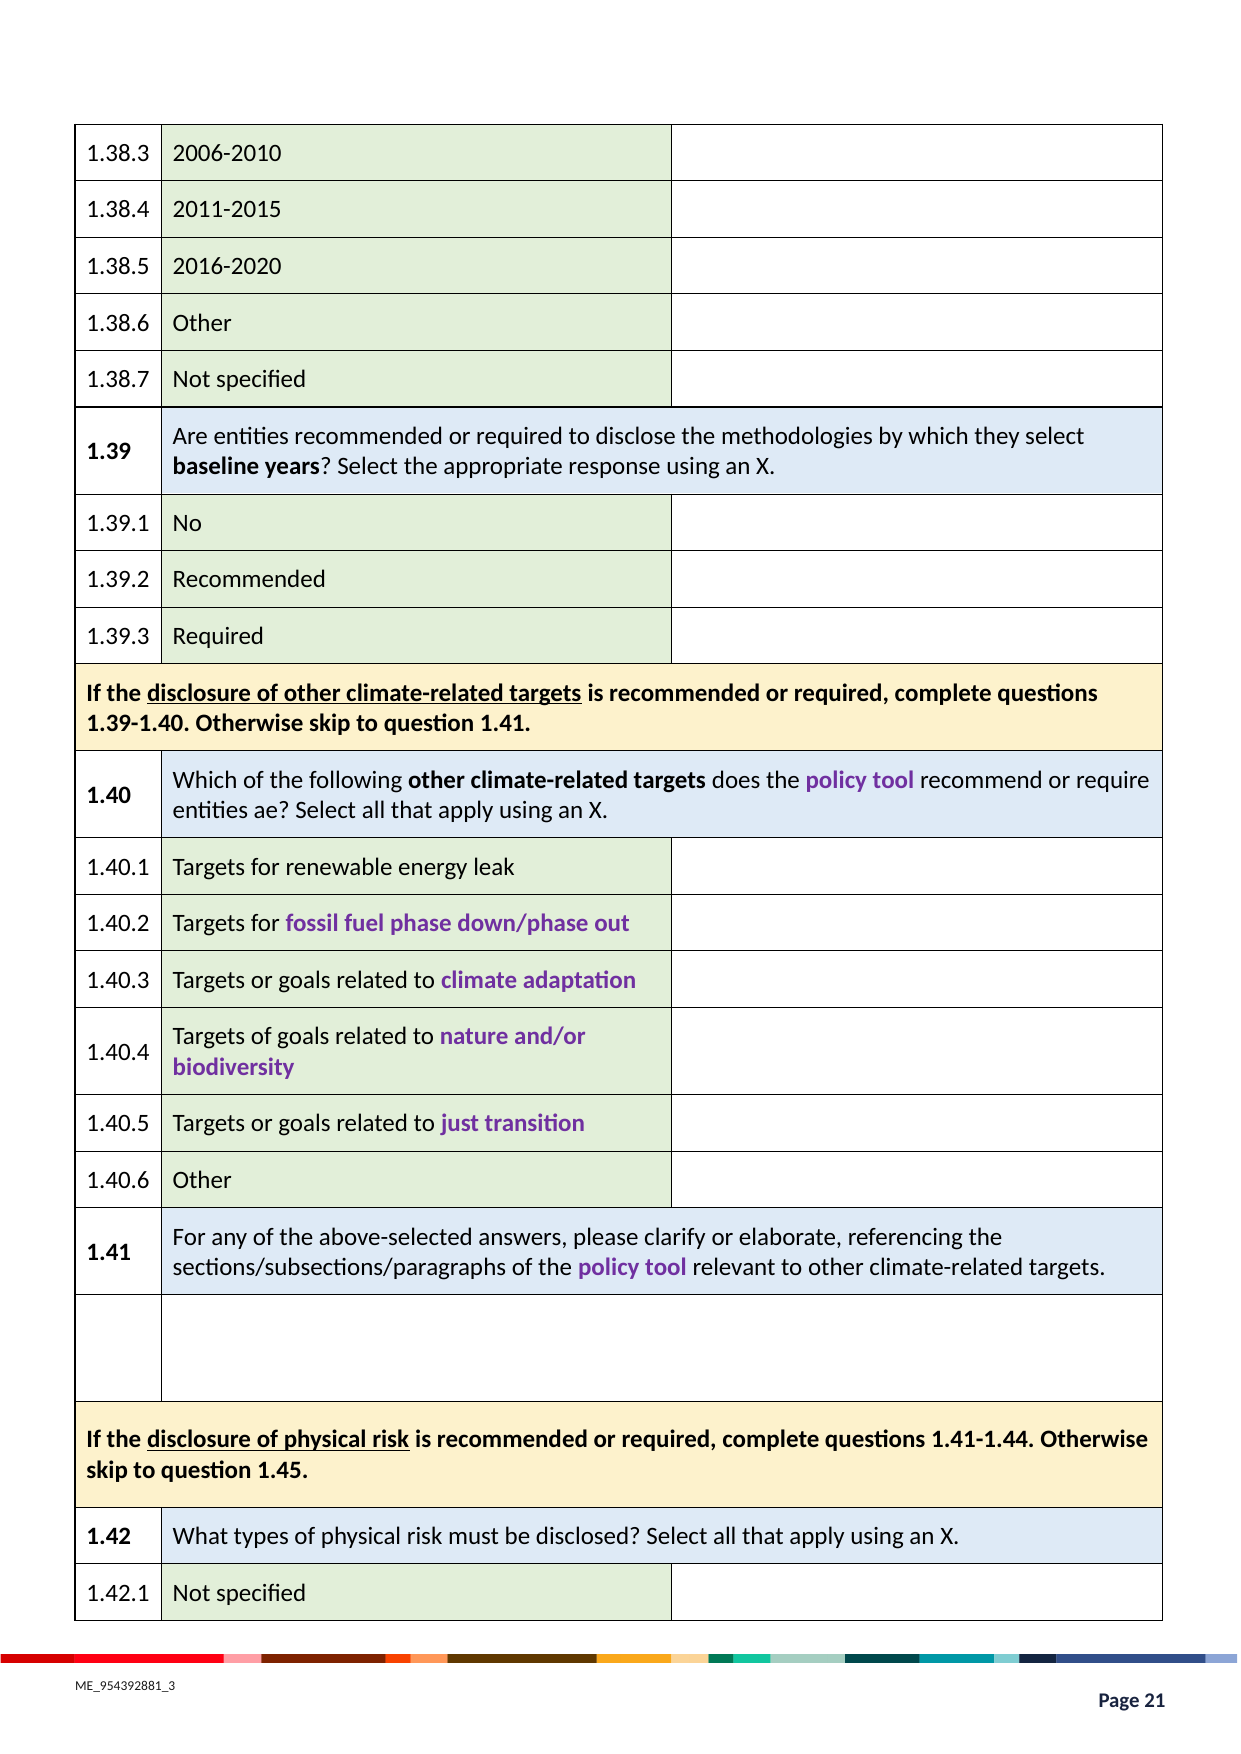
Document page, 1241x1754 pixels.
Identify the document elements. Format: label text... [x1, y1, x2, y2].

table_cell [672, 551, 1162, 607]
table_cell 2011-2015 [162, 181, 671, 237]
table_cell 1.42.1 [76, 1564, 161, 1620]
table_cell [672, 125, 1162, 180]
table_cell 1.40.1 [76, 838, 161, 894]
table_cell 1.40 [76, 751, 161, 837]
table_cell [672, 495, 1162, 550]
table_cell Recommended [162, 551, 671, 607]
table_cell [672, 895, 1162, 950]
table_cell Targets or goals related to just transition [162, 1095, 671, 1151]
table_cell 1.38.5 [76, 238, 161, 293]
table_cell [672, 1152, 1162, 1207]
table_cell Not specified [162, 351, 671, 406]
table_cell Not specified [162, 1564, 671, 1620]
table_cell 1.39.1 [76, 495, 161, 550]
table_cell [672, 238, 1162, 293]
table_cell [672, 181, 1162, 237]
table_cell Targets of goals related to nature and/or biodiversity [162, 1008, 671, 1094]
table_cell Other [162, 1152, 671, 1207]
table_cell [672, 1095, 1162, 1151]
table_cell [672, 608, 1162, 663]
table_cell Targets for renewable energy leak [162, 838, 671, 894]
table_cell 1.38.3 [76, 125, 161, 180]
table_cell Which of the following other climate-related targets does the policy tool recommend or require entities ae? Select all that apply using an X. [162, 751, 1162, 837]
table_cell [672, 951, 1162, 1007]
table_cell Are entities recommended or required to disclose the methodologies by which they select baseline years? Select the appropriate response using an X. [162, 408, 1162, 493]
table_cell Other [162, 294, 671, 350]
table_cell 1.38.4 [76, 181, 161, 237]
table_cell No [162, 495, 671, 550]
table_cell 1.40.4 [76, 1008, 161, 1094]
table_cell [672, 838, 1162, 894]
picture [0, 1654, 1236, 1663]
table_cell [162, 1295, 1162, 1401]
table_cell [672, 351, 1162, 406]
table_cell 1.39 [76, 408, 161, 493]
table_cell 2006-2010 [162, 125, 671, 180]
table_cell [672, 1564, 1162, 1620]
table_cell 1.39.2 [76, 551, 161, 607]
table_cell If the disclosure of physical risk is recommended or required, complete questions 1.41-1.44. Otherwise skip to question 1.45. [76, 1402, 1162, 1507]
table_cell What types of physical risk must be disclosed? Select all that apply using an X. [162, 1508, 1162, 1563]
table_cell 1.40.2 [76, 895, 161, 950]
table_cell Targets or goals related to climate adaptation [162, 951, 671, 1007]
table_cell [672, 1008, 1162, 1094]
table_cell 1.40.3 [76, 951, 161, 1007]
table_cell 1.38.7 [76, 351, 161, 406]
table_cell [76, 1295, 161, 1401]
table_cell 1.39.3 [76, 608, 161, 663]
table_cell [672, 294, 1162, 350]
table_cell 1.41 [76, 1208, 161, 1294]
table_cell If the disclosure of other climate-related targets is recommended or required, complete questions 1.39-1.40. Otherwise skip to question 1.41. [76, 664, 1162, 750]
table_cell 1.40.6 [76, 1152, 161, 1207]
table_cell 1.42 [76, 1508, 161, 1563]
table_cell 1.38.6 [76, 294, 161, 350]
table_cell Targets for fossil fuel phase down/phase out [162, 895, 671, 950]
table_cell 2016-2020 [162, 238, 671, 293]
table_cell For any of the above-selected answers, please clarify or elaborate, referencing the sections/subsections/paragraphs of the policy tool relevant to other climate-related targets. [162, 1208, 1162, 1294]
table_cell 1.40.5 [76, 1095, 161, 1151]
table_cell Required [162, 608, 671, 663]
